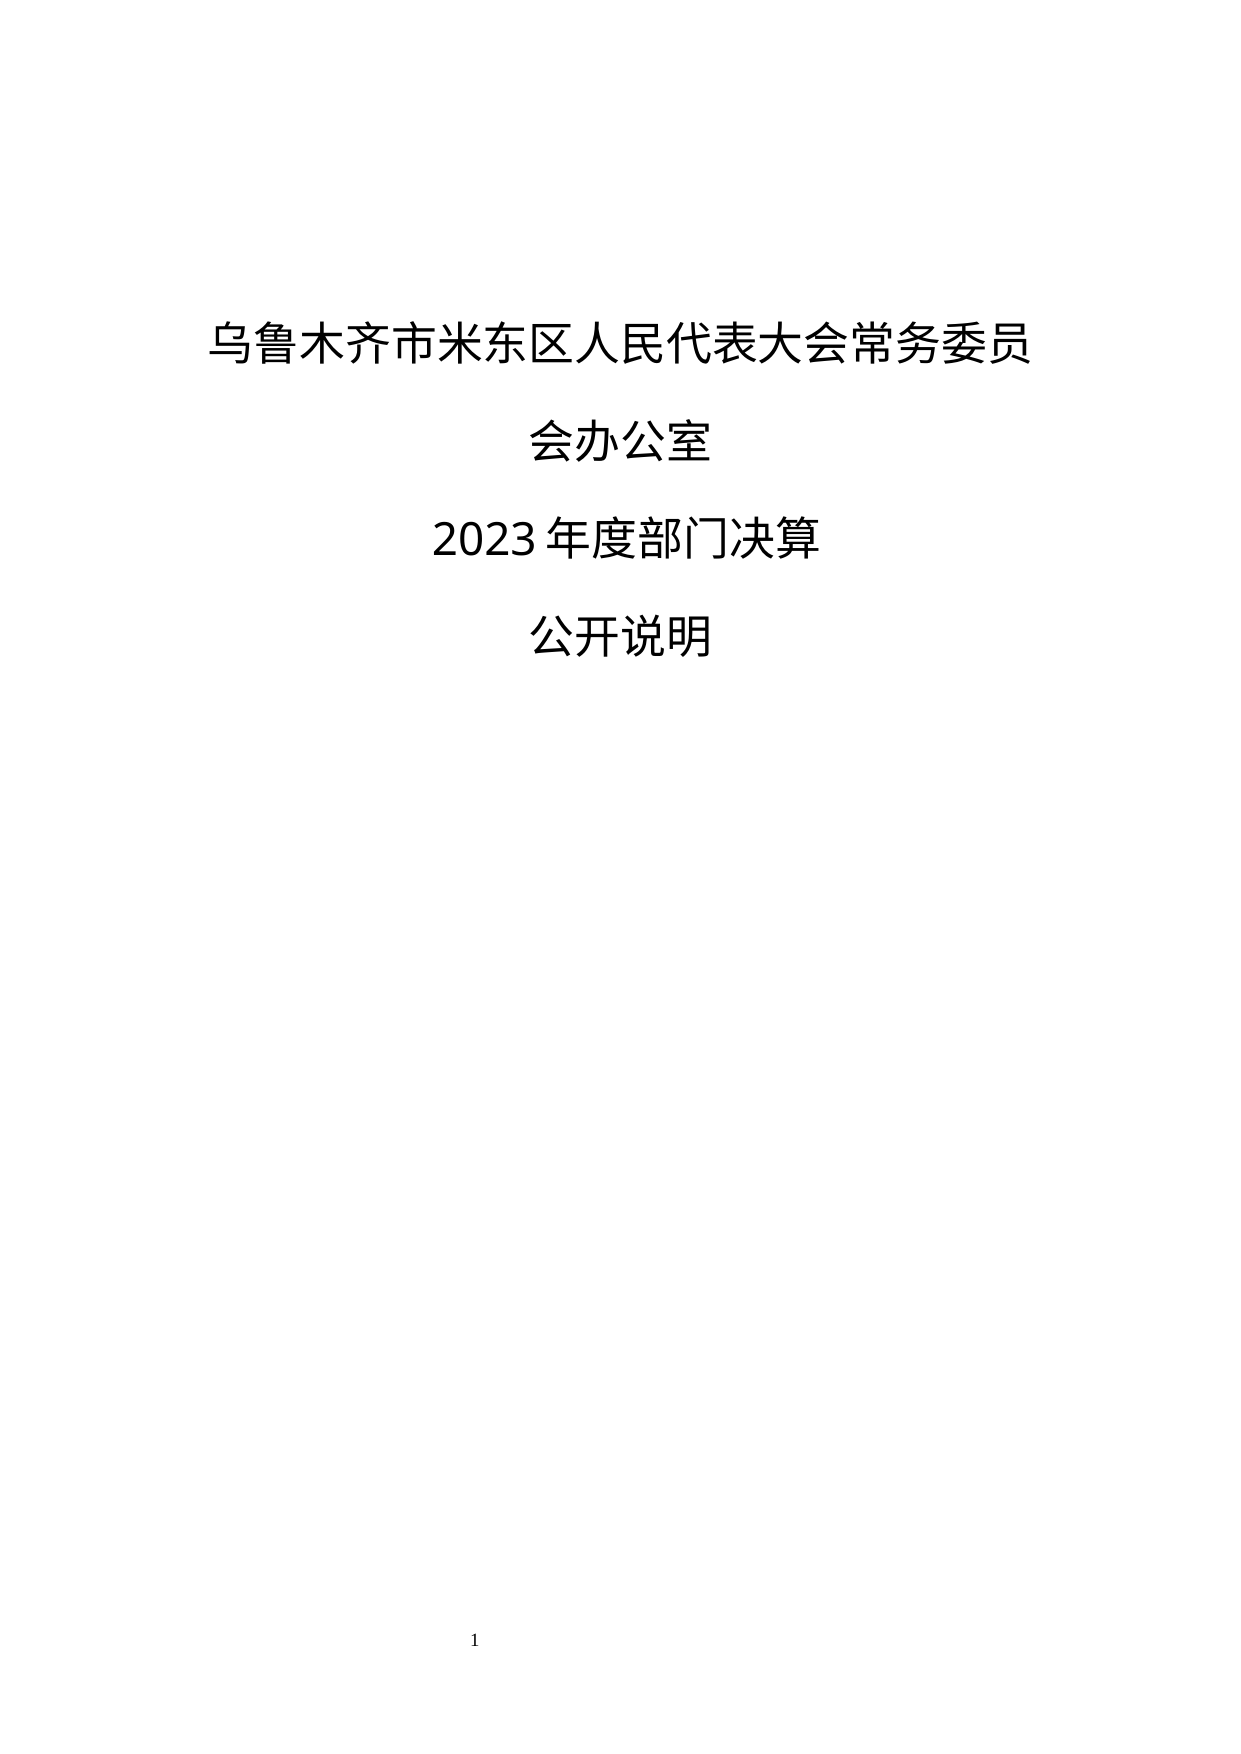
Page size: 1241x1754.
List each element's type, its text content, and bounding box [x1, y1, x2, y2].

text 公开说明 [187, 584, 1053, 682]
text 2023年度部门决算 [187, 487, 1053, 584]
text 乌鲁木齐市米东区人民代表大会常务委员会办公室 [187, 292, 1053, 487]
